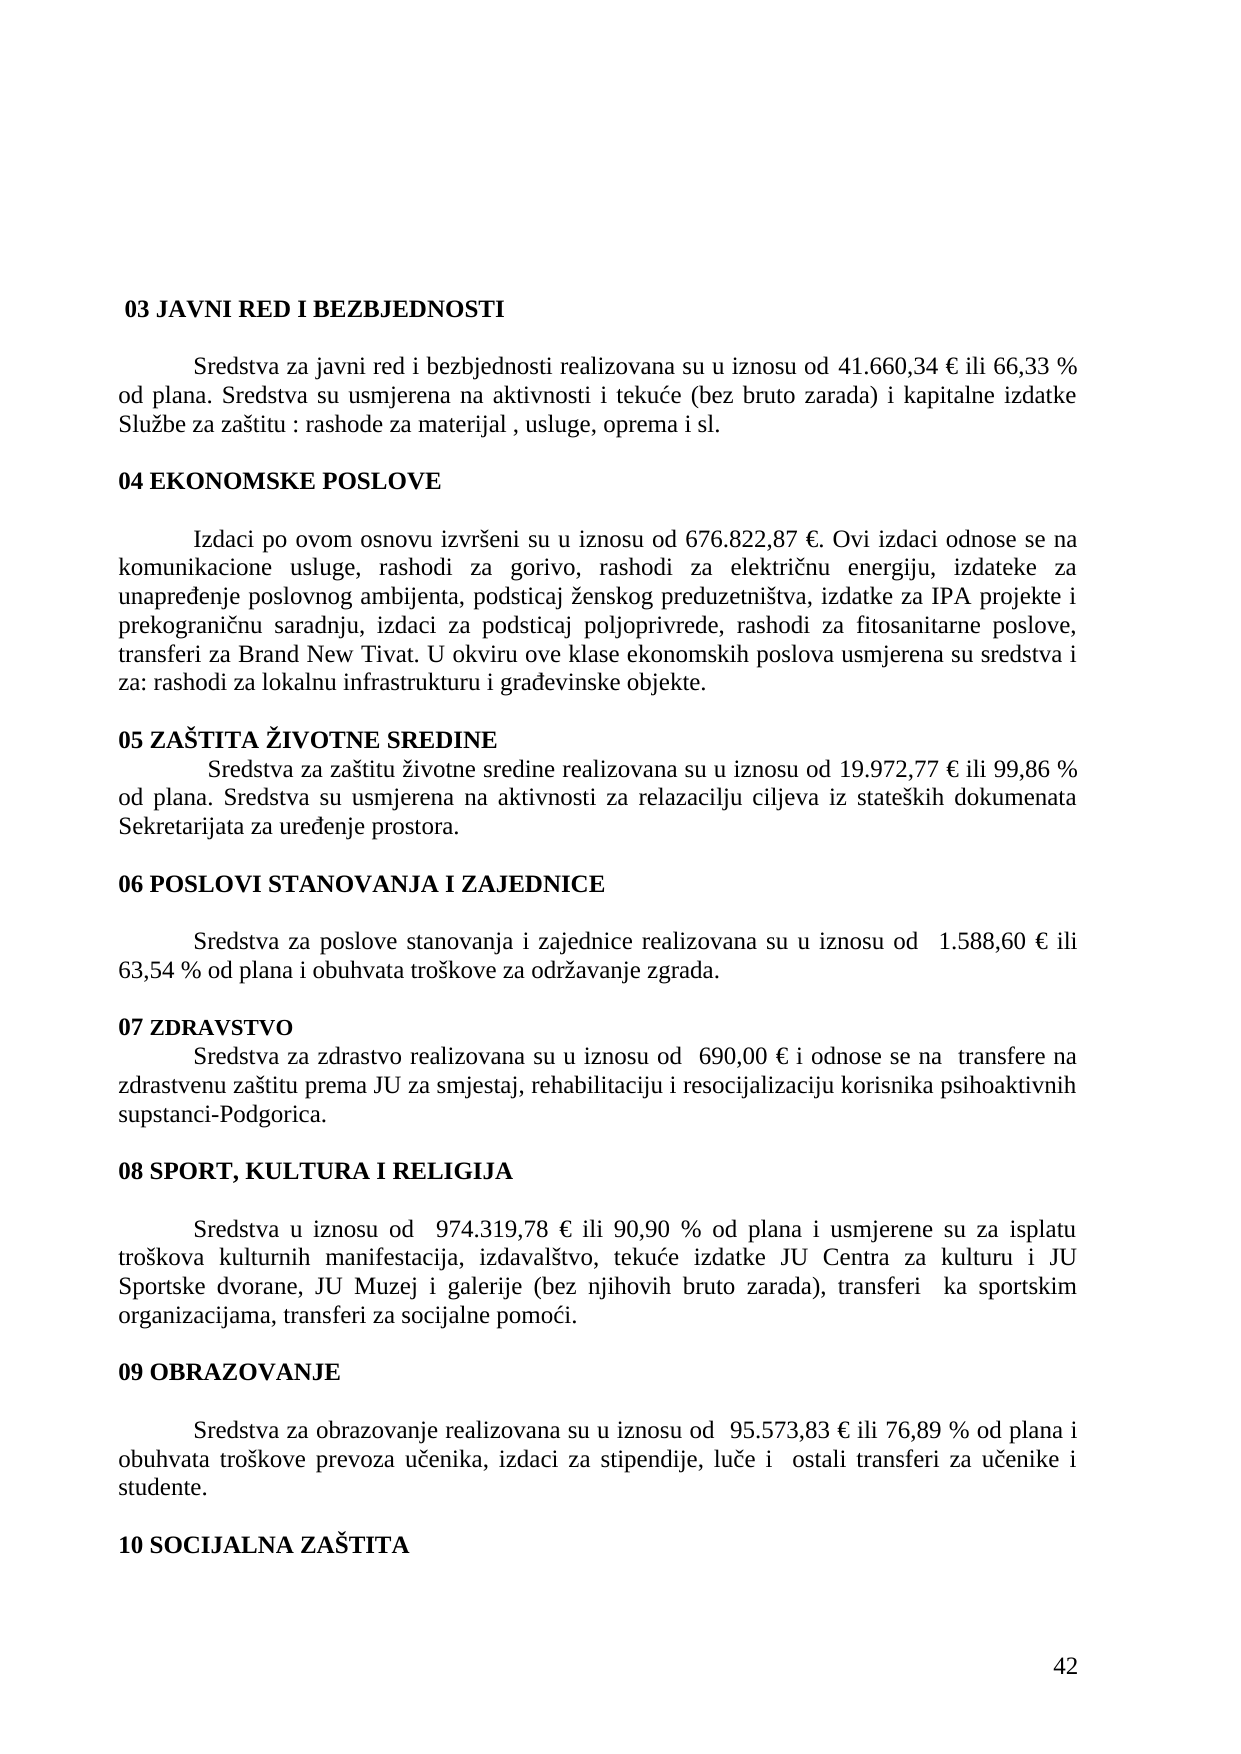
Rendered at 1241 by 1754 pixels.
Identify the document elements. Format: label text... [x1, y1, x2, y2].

text 05 ZAŠTITA ŽIVOTNE SREDINE [118, 725, 1078, 754]
text 10 SOCIJALNA ZAŠTITA [118, 1530, 1078, 1559]
text Sredstva za javni red i bezbjednosti realizovana su u iznosu od 41.660,34 € ili 66,33 % od plana. Sredstva su usmjerena na aktivnosti i tekuće (bez bruto zarada) i kapitalne izdatke Službe za zaštitu : rashode za materijal , usluge, oprema i sl. [118, 351, 1078, 437]
text Sredstva za poslove stanovanja i zajednice realizovana su u iznosu od 1.588,60 € ili 63,54 % od plana i obuhvata troškove za održavanje zgrada. [118, 926, 1078, 984]
text 06 POSLOVI STANOVANJA I ZAJEDNICE [118, 869, 1078, 897]
text 08 SPORT, KULTURA I RELIGIJA [118, 1156, 1078, 1185]
text 09 OBRAZOVANJE [118, 1357, 1078, 1386]
text Izdaci po ovom osnovu izvršeni su u iznosu od 676.822,87 €. Ovi izdaci odnose se na komunikacione usluge, rashodi za gorivo, rashodi za električnu energiju, izdateke za unapređenje poslovnog ambijenta, podsticaj ženskog preduzetništva, izdatke za IPA projekte i prekograničnu saradnju, izdaci za podsticaj poljoprivrede, rashodi za fitosanitarne poslove, transferi za Brand New Tivat. U okviru ove klase ekonomskih poslova usmjerena su sredstva i za: rashodi za lokalnu infrastrukturu i građevinske objekte. [118, 524, 1078, 696]
text Sredstva za zaštitu životne sredine realizovana su u iznosu od 19.972,77 € ili 99,86 % od plana. Sredstva su usmjerena na aktivnosti za relazacilju ciljeva iz stateških dokumenata Sekretarijata za uređenje prostora. [118, 754, 1078, 840]
text 04 EKONOMSKE POSLOVE [118, 466, 1078, 495]
text Sredstva za zdrastvo realizovana su u iznosu od 690,00 € i odnose se na transfere na zdrastvenu zaštitu prema JU za smjestaj, rehabilitaciju i resocijalizaciju korisnika psihoaktivnih supstanci-Podgorica. [118, 1041, 1078, 1127]
text Sredstva u iznosu od 974.319,78 € ili 90,90 % od plana i usmjerene su za isplatu troškova kulturnih manifestacija, izdavalštvo, tekuće izdatke JU Centra za kulturu i JU Sportske dvorane, JU Muzej i galerije (bez njihovih bruto zarada), transferi ka sportskim organizacijama, transferi za socijalne pomoći. [118, 1214, 1078, 1329]
text Sredstva za obrazovanje realizovana su u iznosu od 95.573,83 € ili 76,89 % od plana i obuhvata troškove prevoza učenika, izdaci za stipendije, luče i ostali transferi za učenike i studente. [118, 1415, 1078, 1501]
text 03 JAVNI RED I BEZBJEDNOSTI [118, 294, 1078, 322]
text 07 ZDRAVSTVO [118, 1012, 1078, 1041]
